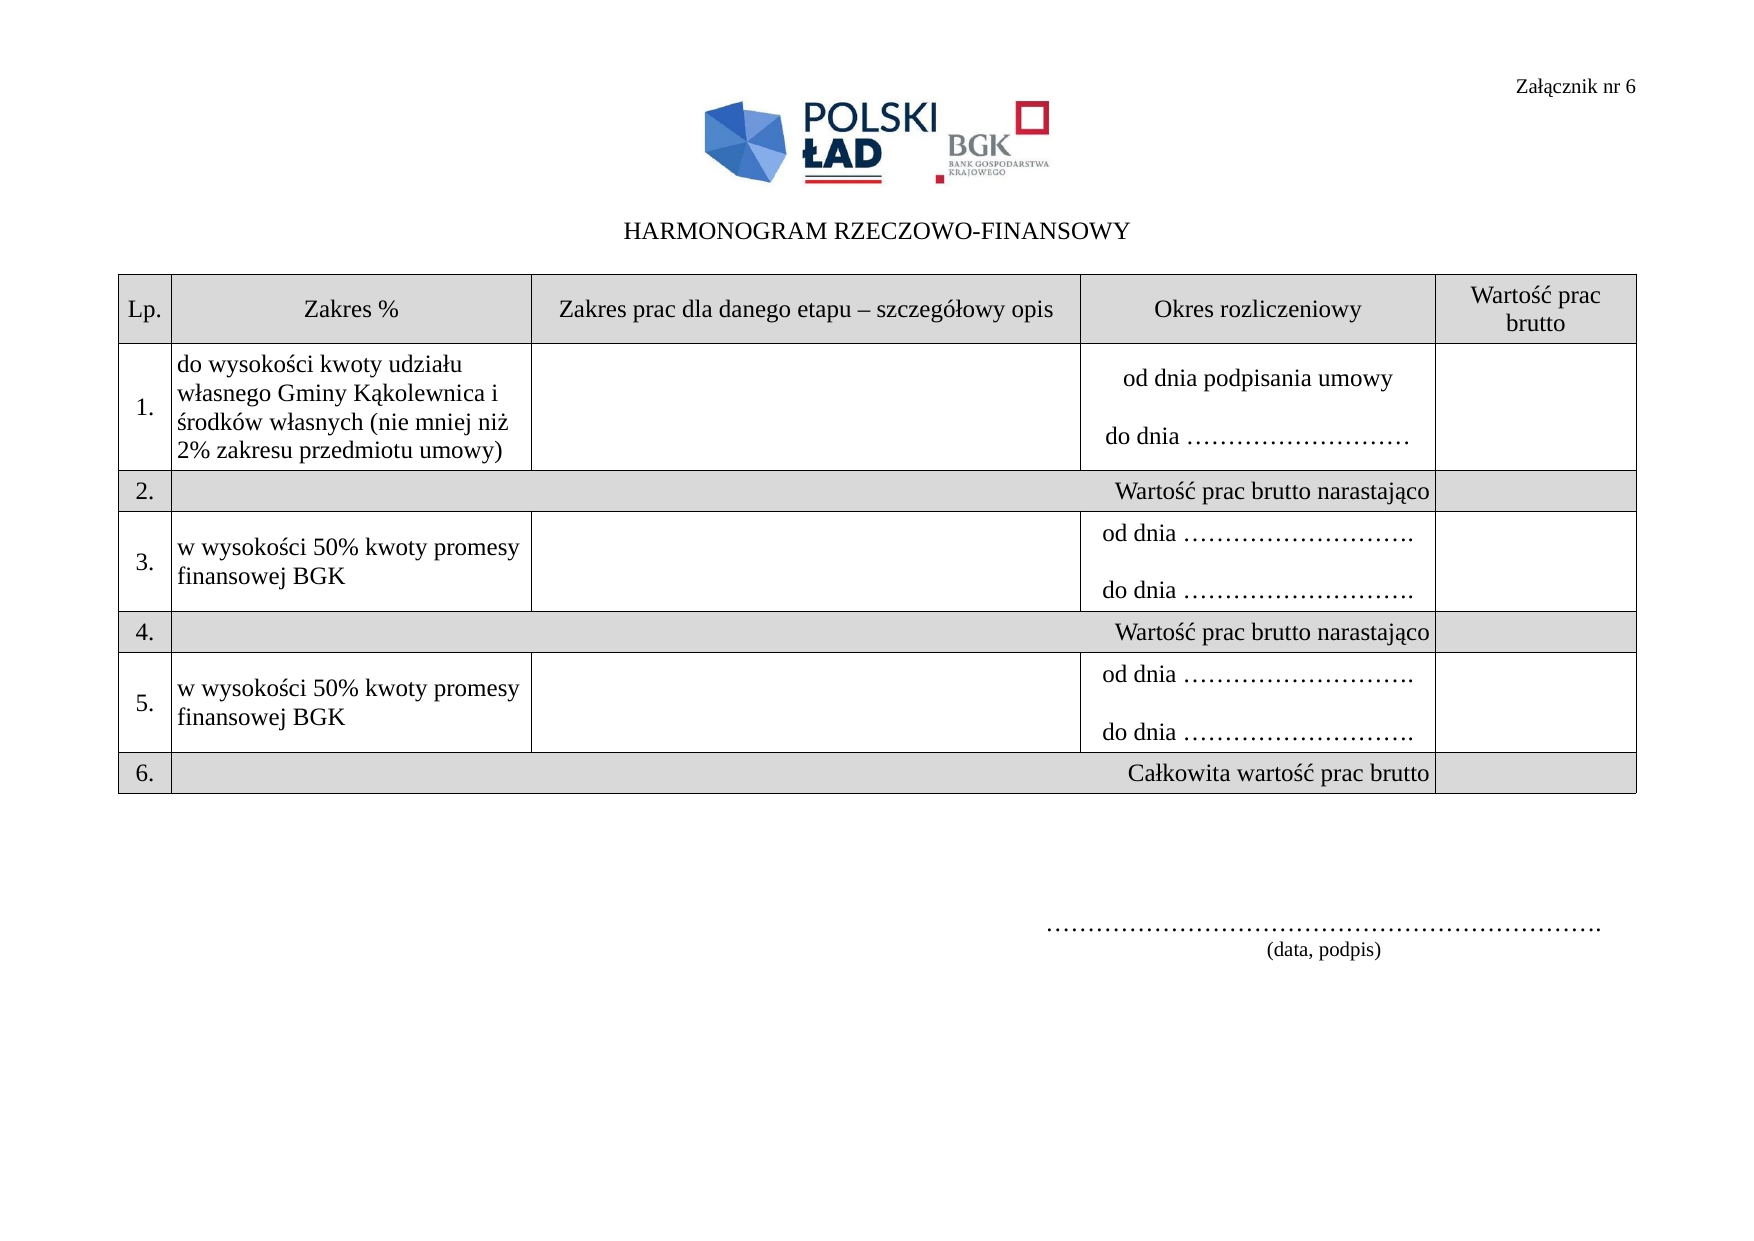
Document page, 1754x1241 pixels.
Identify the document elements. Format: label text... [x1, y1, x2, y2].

table_cell [1436, 612, 1636, 652]
table_cell 4. [119, 612, 171, 652]
table_cell 1. [119, 344, 171, 470]
table_header Wartość prac brutto [1436, 275, 1636, 343]
table_cell [532, 344, 1080, 470]
text (data, podpis) [118, 937, 1636, 961]
table_cell 3. [119, 512, 171, 611]
table_cell w wysokości 50% kwoty promesy finansowej BGK [172, 512, 531, 611]
table_cell Wartość prac brutto narastająco [172, 612, 1435, 652]
table_header Zakres prac dla danego etapu – szczegółowy opis [532, 275, 1080, 343]
table_header Okres rozliczeniowy [1081, 275, 1435, 343]
table_cell [1436, 753, 1636, 793]
table_cell od dnia ………………………. do dnia ………………………. [1081, 653, 1435, 752]
table_cell [532, 653, 1080, 752]
table_cell od dnia ………………………. do dnia ………………………. [1081, 512, 1435, 611]
table_cell [1436, 512, 1636, 611]
table_cell od dnia podpisania umowy do dnia ……………………… [1081, 344, 1435, 470]
table_cell [1436, 653, 1636, 752]
table_cell 6. [119, 753, 171, 793]
table_cell 5. [119, 653, 171, 752]
table_cell [532, 512, 1080, 611]
text HARMONOGRAM RZECZOWO-FINANSOWY [118, 216, 1636, 245]
table_cell Całkowita wartość prac brutto [172, 753, 1435, 793]
table_cell Wartość prac brutto narastająco [172, 471, 1435, 511]
table_cell [1436, 344, 1636, 470]
table_cell 2. [119, 471, 171, 511]
text …………………………………………………………. [118, 908, 1636, 937]
picture [701, 97, 1053, 188]
table_cell [1436, 471, 1636, 511]
table_header Zakres % [172, 275, 531, 343]
table_header Lp. [119, 275, 171, 343]
table_cell do wysokości kwoty udziału własnego Gminy Kąkolewnica i środków własnych (nie mniej niż 2% zakresu przedmiotu umowy) [172, 344, 531, 470]
table_cell w wysokości 50% kwoty promesy finansowej BGK [172, 653, 531, 752]
